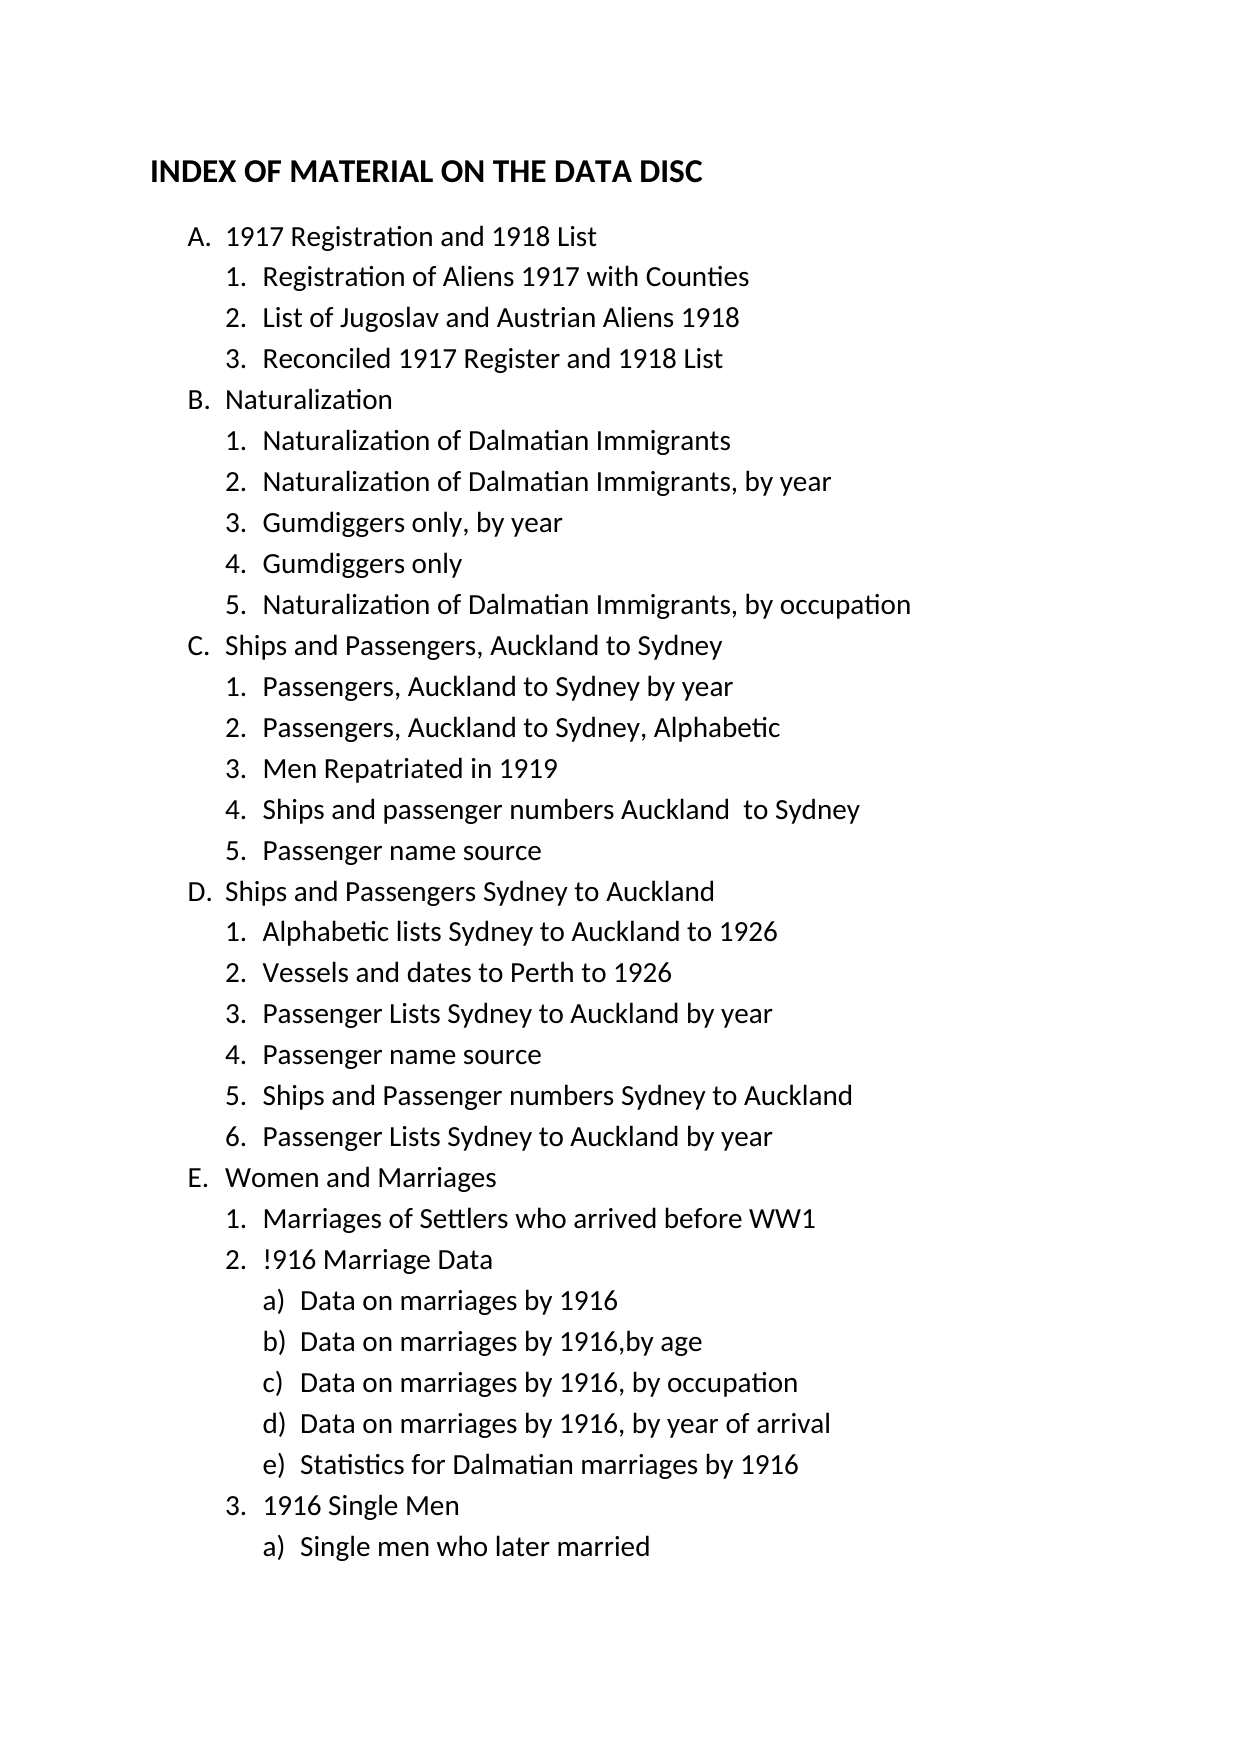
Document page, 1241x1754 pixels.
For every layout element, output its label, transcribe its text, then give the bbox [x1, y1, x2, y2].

list Data on marriages by 1916, by occupation [262, 1364, 1090, 1399]
list Passengers, Auckland to Sydney, Alphabetic [225, 709, 1090, 744]
list 1917 Registration and 1918 List [187, 218, 1090, 253]
list Statistics for Dalmatian marriages by 1916 [262, 1446, 1090, 1481]
list Marriages of Settlers who arrived before WW1 [225, 1200, 1090, 1236]
list Passenger Lists Sydney to Auckland by year [225, 1118, 1090, 1154]
list Registration of Aliens 1917 with Counties [225, 258, 1090, 294]
list Gumdiggers only [225, 545, 1090, 581]
list Data on marriages by 1916 [262, 1282, 1090, 1318]
list Passenger name source [225, 832, 1090, 867]
list Passenger name source [225, 1036, 1090, 1072]
list Naturalization of Dalmatian Immigrants [225, 422, 1090, 458]
list Alphabetic lists Sydney to Auckland to 1926 [225, 913, 1090, 949]
list !916 Marriage Data [225, 1241, 1090, 1277]
list List of Jugoslav and Austrian Aliens 1918 [225, 299, 1090, 335]
list Men Repatriated in 1919 [225, 750, 1090, 785]
list Ships and Passenger numbers Sydney to Auckland [225, 1077, 1090, 1113]
list Women and Marriages [187, 1159, 1090, 1195]
list Ships and passenger numbers Auckland to Sydney [225, 791, 1090, 826]
list Naturalization of Dalmatian Immigrants, by occupation [225, 586, 1090, 622]
list Naturalization [187, 381, 1090, 417]
list Naturalization of Dalmatian Immigrants, by year [225, 463, 1090, 499]
list Data on marriages by 1916, by year of arrival [262, 1405, 1090, 1440]
list 1916 Single Men [225, 1487, 1090, 1522]
text INDEX OF MATERIAL ON THE DATA DISC [150, 150, 1090, 191]
list Ships and Passengers Sydney to Auckland [187, 873, 1090, 908]
list Ships and Passengers, Auckland to Sydney [187, 627, 1090, 663]
list Reconciled 1917 Register and 1918 List [225, 340, 1090, 376]
list Vessels and dates to Perth to 1926 [225, 954, 1090, 990]
list Passengers, Auckland to Sydney by year [225, 668, 1090, 703]
list Data on marriages by 1916,by age [262, 1323, 1090, 1358]
list Single men who later married [262, 1528, 1090, 1563]
list Gumdiggers only, by year [225, 504, 1090, 540]
list Passenger Lists Sydney to Auckland by year [225, 995, 1090, 1031]
